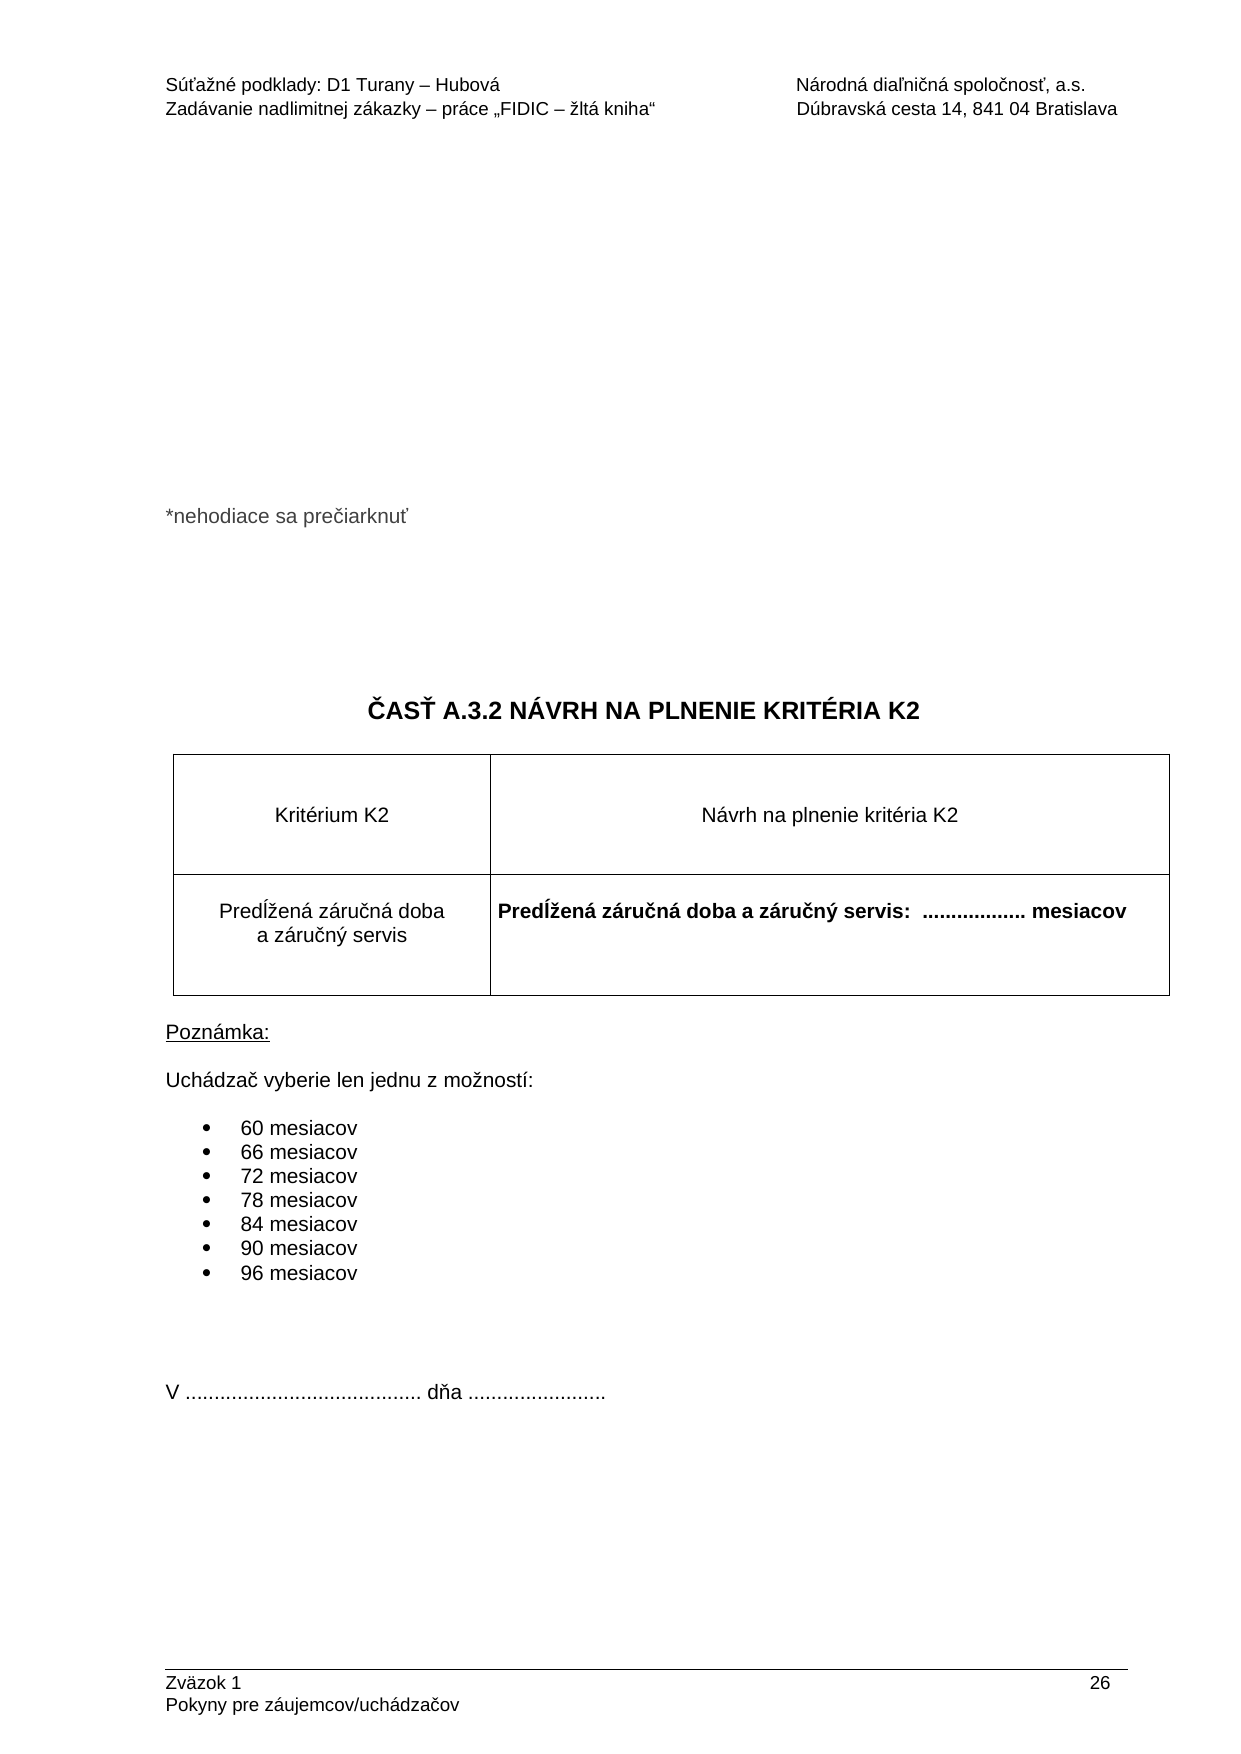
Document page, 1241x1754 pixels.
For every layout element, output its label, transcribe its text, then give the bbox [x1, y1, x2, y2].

text Uchádzač vyberie len jednu z možností: [165, 1068, 1122, 1092]
text V ......................................... dňa ........................ [165, 1380, 1122, 1404]
table_cell Predĺžená záručná doba a záručný servis: .................. mesiacov [491, 875, 1169, 995]
text Časť A.3.2 Návrh na plnenie kritéria K2 [165, 696, 1122, 725]
text Poznámka: [165, 1020, 1122, 1044]
list 60 mesiacov [203, 1116, 1122, 1140]
text *nehodiace sa prečiarknuť [165, 504, 1122, 528]
list 84 mesiacov [203, 1212, 1122, 1236]
list 90 mesiacov [203, 1236, 1122, 1260]
table_header Návrh na plnenie kritéria K2 [491, 755, 1169, 874]
table_cell Predĺžená záručná doba a záručný servis [174, 875, 490, 995]
list 96 mesiacov [203, 1260, 1122, 1284]
table_header Kritérium K2 [174, 755, 490, 874]
list 78 mesiacov [203, 1188, 1122, 1212]
list 66 mesiacov [203, 1140, 1122, 1164]
list 72 mesiacov [203, 1164, 1122, 1188]
